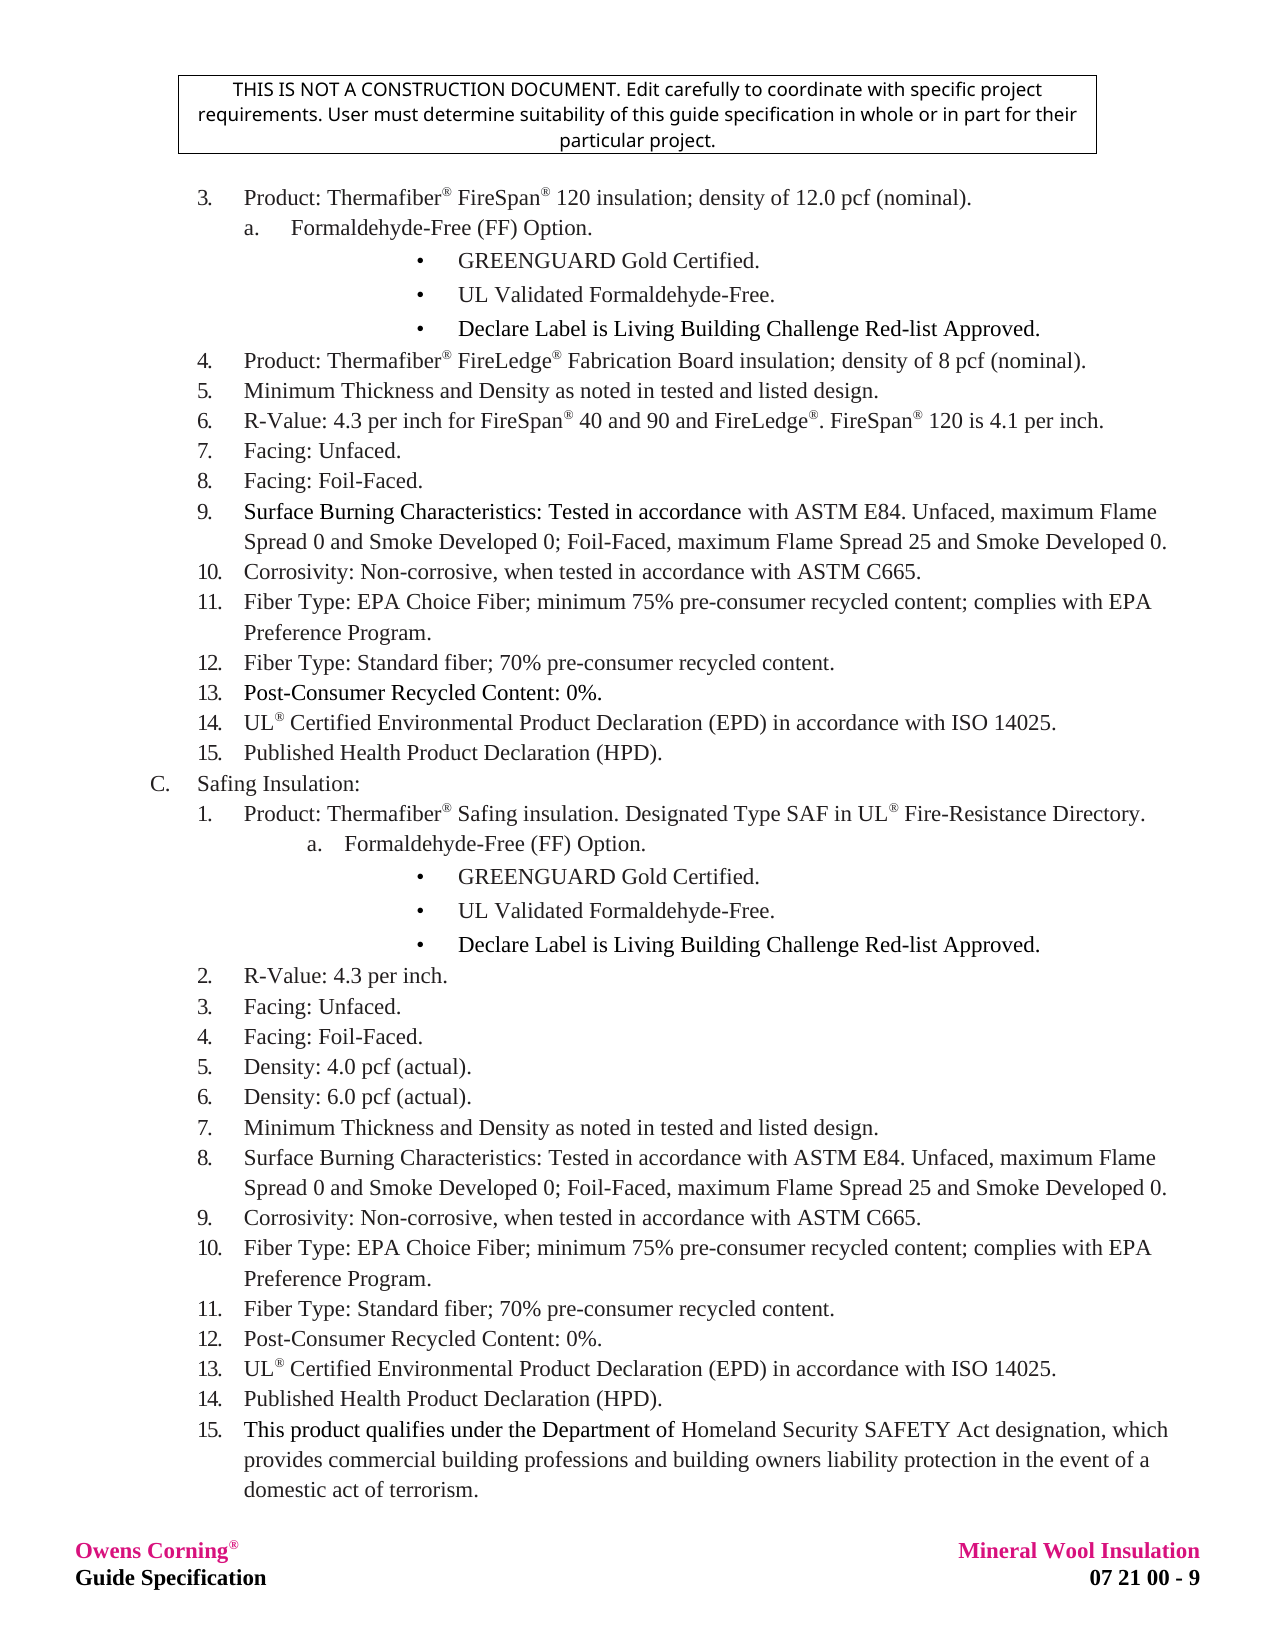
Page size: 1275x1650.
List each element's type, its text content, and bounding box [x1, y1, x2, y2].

list Facing: Unfaced. [197, 993, 1200, 1019]
list UL Validated Formaldehyde-Free. [416, 897, 1200, 923]
list Declare Label is Living Building Challenge Red-list Approved. [416, 931, 1200, 957]
list Corrosivity: Non-corrosive, when tested in accordance with ASTM C665. [197, 558, 1200, 584]
list This product qualifies under the Department of Homeland Security SAFETY Act designation, which provides commercial building professions and building owners liability protection in the event of a domestic act of terrorism. [197, 1416, 1200, 1502]
list Formaldehyde-Free (FF) Option. [244, 214, 1200, 241]
list Product: Thermafiber® FireLedge® Fabrication Board insulation; density of 8 pcf (nominal). [562, 347, 1200, 373]
list Product: Thermafiber® FireSpan® 120 insulation; density of 12.0 pcf (nominal). [550, 184, 1200, 211]
list UL® Certified Environmental Product Declaration (EPD) in accordance with ISO 14025. [197, 709, 1200, 736]
list Declare Label is Living Building Challenge Red-list Approved. [416, 315, 1200, 342]
list Post-Consumer Recycled Content: 0%. [197, 1325, 1200, 1351]
list Product: Thermafiber® Safing insulation. Designated Type SAF in UL® Fire-Resistance Directory. [452, 800, 1200, 826]
list GREENGUARD Gold Certified. [416, 863, 1200, 889]
list Corrosivity: Non-corrosive, when tested in accordance with ASTM C665. [197, 1204, 1200, 1231]
list Formaldehyde-Free (FF) Option. [307, 830, 1200, 856]
list Post-Consumer Recycled Content: 0%. [197, 679, 1200, 705]
list R-Value: 4.3 per inch for FireSpan® 40 and 90 and FireLedge®. FireSpan® 120 is 4.1 per inch. [197, 407, 1200, 433]
list Facing: Unfaced. [197, 437, 1200, 464]
list Minimum Thickness and Density as noted in tested and listed design. [197, 1113, 1200, 1140]
list Published Health Product Declaration (HPD). [197, 739, 1200, 766]
list Minimum Thickness and Density as noted in tested and listed design. [197, 377, 1200, 403]
list Product: Thermafiber® Safing insulation. Designated Type SAF in UL® Fire-Resistance Directory. [197, 800, 442, 826]
list Published Health Product Declaration (HPD). [197, 1385, 1200, 1412]
list Facing: Foil-Faced. [197, 468, 1200, 494]
list Density: 4.0 pcf (actual). [197, 1053, 1200, 1079]
list Fiber Type: EPA Choice Fiber; minimum 75% pre-consumer recycled content; complies with EPA Preference Program. [197, 1234, 1200, 1291]
list Density: 6.0 pcf (actual). [197, 1083, 1200, 1110]
list UL Validated Formaldehyde-Free. [416, 281, 1200, 307]
list R-Value: 4.3 per inch. [197, 962, 1200, 989]
list Facing: Foil-Faced. [197, 1023, 1200, 1049]
list Fiber Type: Standard fiber; 70% pre-consumer recycled content. [197, 649, 1200, 675]
list Surface Burning Characteristics: Tested in accordance with ASTM E84. Unfaced, maximum Flame Spread 0 and Smoke Developed 0; Foil-Faced, maximum Flame Spread 25 and Smoke Developed 0. [197, 1144, 1200, 1200]
list Safing Insulation: [150, 770, 1200, 796]
list Surface Burning Characteristics: Tested in accordance with ASTM E84. Unfaced, maximum Flame Spread 0 and Smoke Developed 0; Foil-Faced, maximum Flame Spread 25 and Smoke Developed 0. [197, 498, 1200, 554]
list Fiber Type: EPA Choice Fiber; minimum 75% pre-consumer recycled content; complies with EPA Preference Program. [197, 588, 1200, 645]
list UL® Certified Environmental Product Declaration (EPD) in accordance with ISO 14025. [197, 1355, 1200, 1382]
list Product: Thermafiber® FireLedge® Fabrication Board insulation; density of 8 pcf (nominal). [197, 347, 442, 373]
list Product: Thermafiber® FireSpan® 120 insulation; density of 12.0 pcf (nominal). [197, 184, 442, 211]
list Fiber Type: Standard fiber; 70% pre-consumer recycled content. [197, 1295, 1200, 1321]
list GREENGUARD Gold Certified. [416, 247, 1200, 273]
